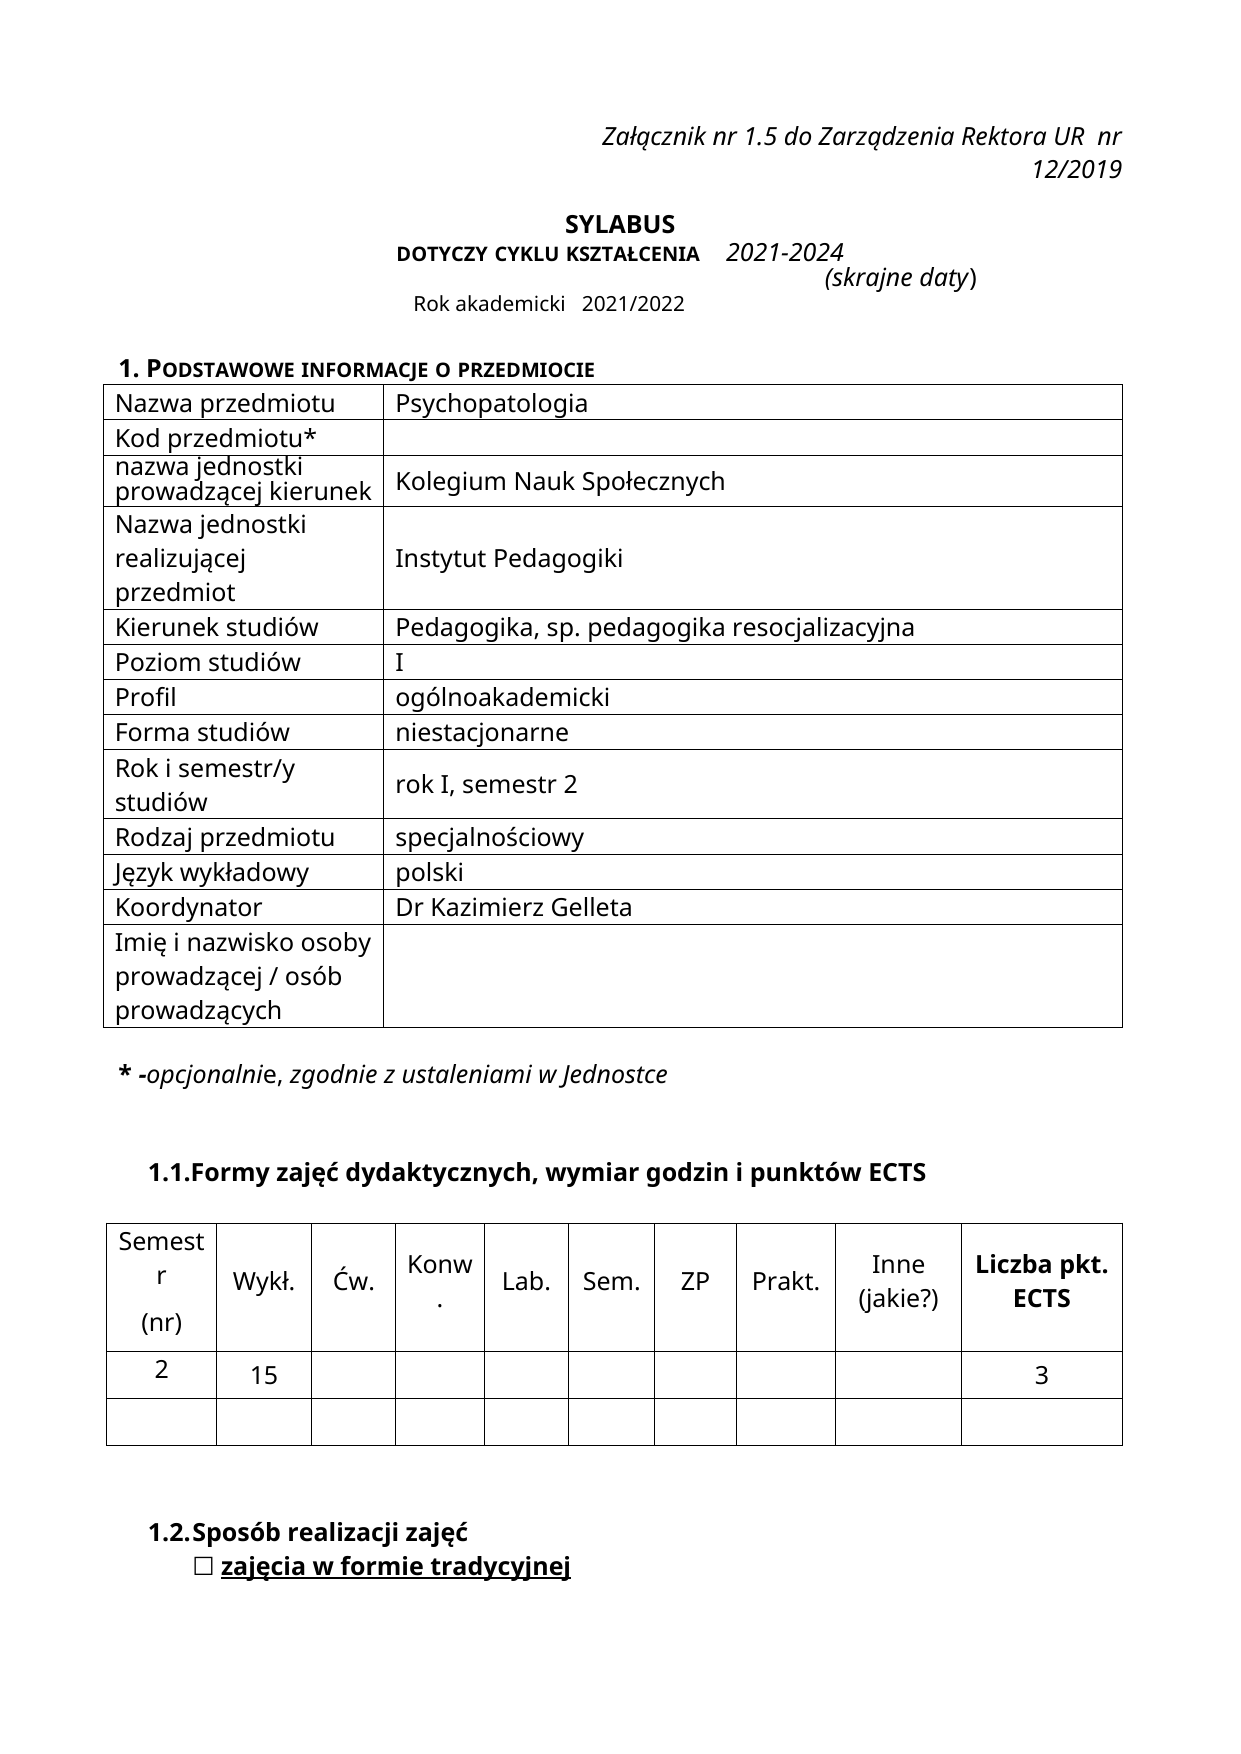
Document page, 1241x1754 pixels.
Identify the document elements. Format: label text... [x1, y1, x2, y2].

table_cell Dr Kazimierz Gelleta [384, 890, 1122, 924]
table_cell Język wykładowy [104, 855, 383, 888]
table_header Psychopatologia [384, 385, 1122, 419]
table_cell [737, 1399, 835, 1445]
table_cell Forma studiów [104, 715, 383, 749]
table_cell [384, 420, 1122, 454]
table_cell [107, 1399, 216, 1445]
table_cell specjalnościowy [384, 819, 1122, 853]
table_cell 2 [107, 1352, 216, 1398]
text Rok akademicki 2021/2022 [118, 291, 1122, 316]
table_header Semestr (nr) [107, 1224, 216, 1351]
table_header Wykł. [217, 1224, 311, 1351]
text ☐ zajęcia w formie tradycyjnej [192, 1548, 1122, 1582]
table_cell Kolegium Nauk Społecznych [384, 456, 1122, 506]
table_cell Instytut Pedagogiki [384, 507, 1122, 609]
table_cell I [384, 645, 1122, 679]
table_cell Rodzaj przedmiotu [104, 819, 383, 853]
table_cell [569, 1399, 654, 1445]
table_header Ćw. [312, 1224, 395, 1351]
table_cell [396, 1399, 484, 1445]
table_cell nazwa jednostki prowadzącej kierunek [104, 456, 383, 506]
table_cell Profil [104, 680, 383, 714]
table_cell Rok i semestr/y studiów [104, 750, 383, 818]
table_cell [384, 925, 1122, 1027]
text SYLABUS [118, 207, 1122, 241]
table_cell [485, 1399, 568, 1445]
table_cell [485, 1352, 568, 1398]
table_cell [737, 1352, 835, 1398]
table_cell [836, 1352, 961, 1398]
table_header Sem. [569, 1224, 654, 1351]
table_cell [396, 1352, 484, 1398]
table_cell [655, 1352, 736, 1398]
table_header Konw. [396, 1224, 484, 1351]
table_header Inne (jakie?) [836, 1224, 961, 1351]
table_cell ogólnoakademicki [384, 680, 1122, 714]
table_header Liczba pkt. ECTS [962, 1224, 1122, 1351]
table_cell Koordynator [104, 890, 383, 924]
table_cell Poziom studiów [104, 645, 383, 679]
table_cell [836, 1399, 961, 1445]
text (skrajne daty) [118, 266, 1122, 291]
table_cell [569, 1352, 654, 1398]
table_cell [962, 1399, 1122, 1445]
text 1.1.Formy zajęć dydaktycznych, wymiar godzin i punktów ECTS [148, 1154, 1122, 1188]
table_cell Imię i nazwisko osoby prowadzącej / osób prowadzących [104, 925, 383, 1027]
table_header Prakt. [737, 1224, 835, 1351]
table_cell [312, 1352, 395, 1398]
table_cell 15 [217, 1352, 311, 1398]
table_cell [312, 1399, 395, 1445]
table_cell Kierunek studiów [104, 610, 383, 644]
table_cell [217, 1399, 311, 1445]
table_header Nazwa przedmiotu [104, 385, 383, 419]
table_cell niestacjonarne [384, 715, 1122, 749]
text 1.2. Sposób realizacji zajęć [148, 1514, 1122, 1548]
table_cell polski [384, 855, 1122, 888]
text * -opcjonalnie, zgodnie z ustaleniami w Jednostce [118, 1057, 1122, 1091]
table_header ZP [655, 1224, 736, 1351]
table_cell 3 [962, 1352, 1122, 1398]
text 1. Podstawowe informacje o przedmiocie [118, 350, 1122, 384]
text Załącznik nr 1.5 do Zarządzenia Rektora UR nr 12/2019 [118, 118, 1122, 186]
table_header Lab. [485, 1224, 568, 1351]
table_cell [655, 1399, 736, 1445]
table_cell rok I, semestr 2 [384, 750, 1122, 818]
table_cell Kod przedmiotu* [104, 420, 383, 454]
text dotyczy cyklu kształcenia 2021-2024 [118, 241, 1122, 266]
table_cell Pedagogika, sp. pedagogika resocjalizacyjna [384, 610, 1122, 644]
table_cell Nazwa jednostki realizującej przedmiot [104, 507, 383, 609]
